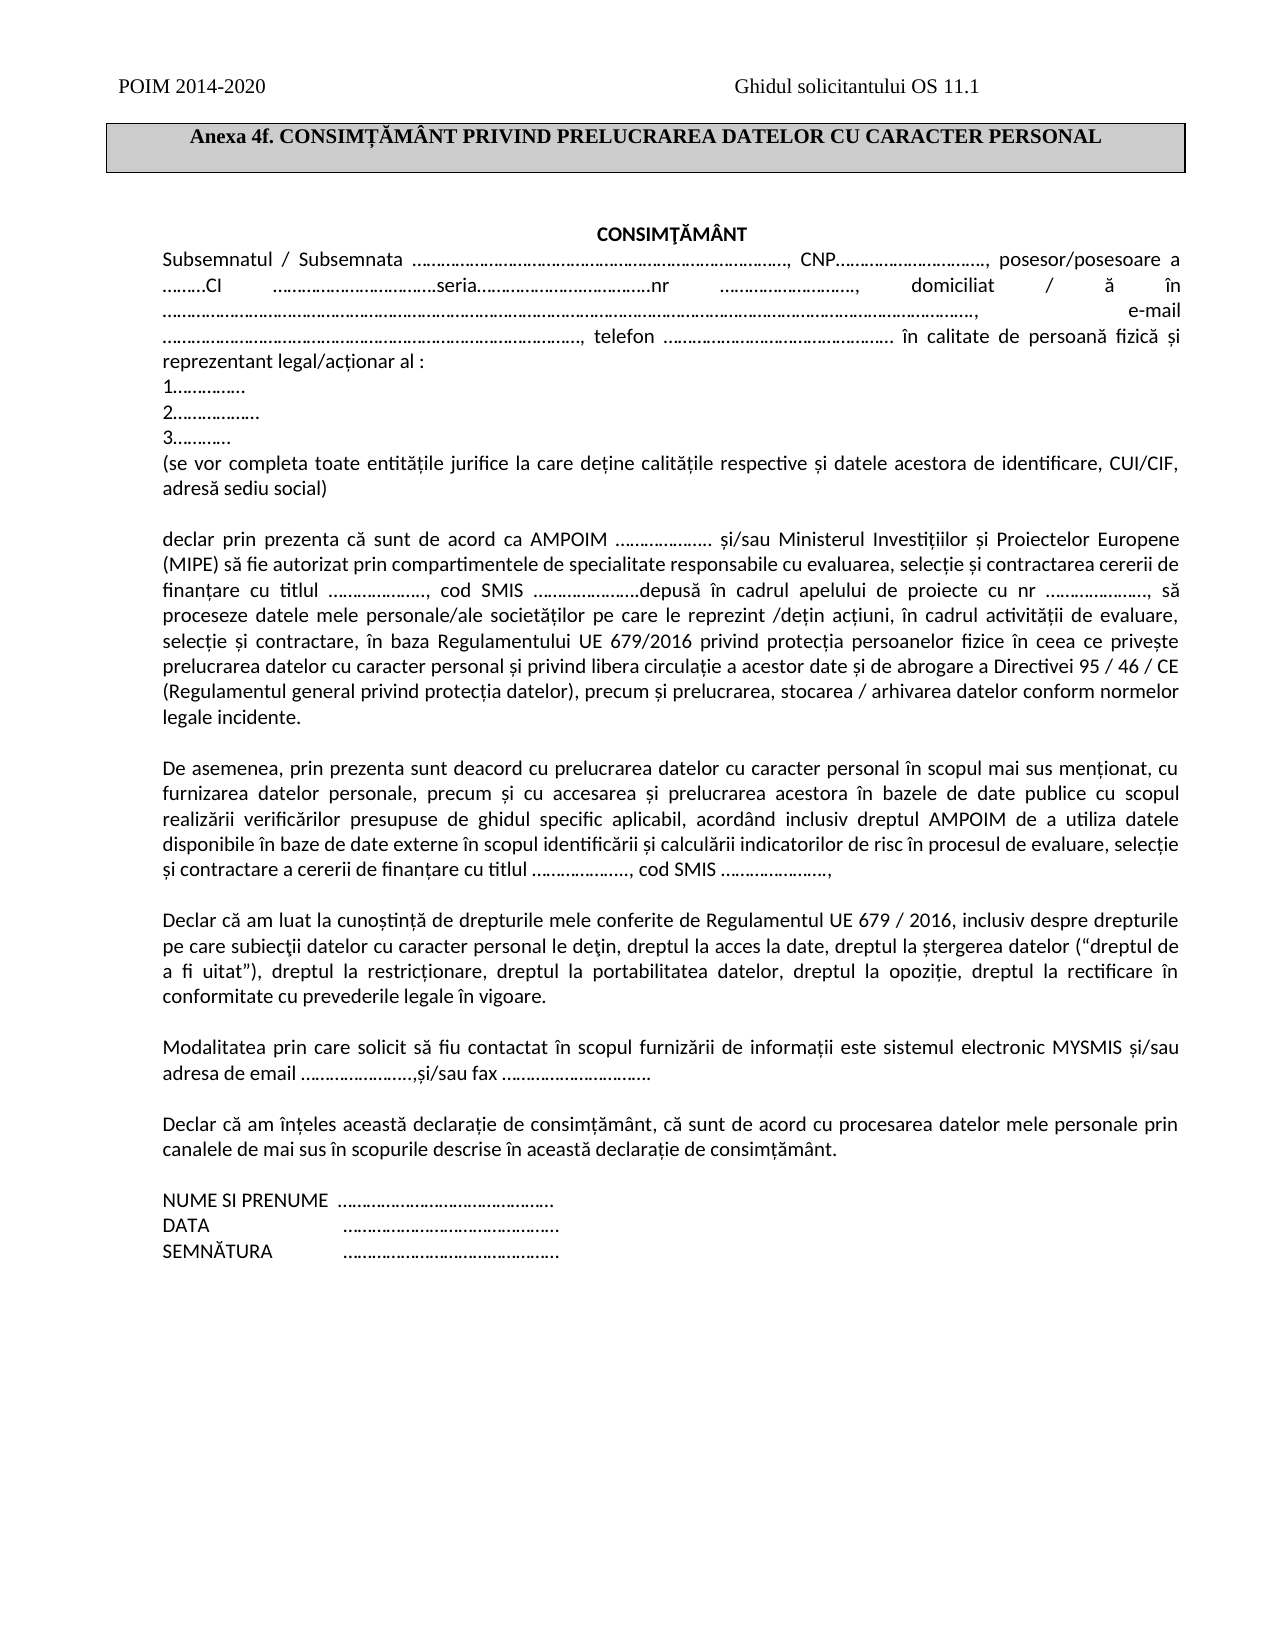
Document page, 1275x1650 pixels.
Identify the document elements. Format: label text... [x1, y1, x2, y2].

text 2……………… [162, 399, 1181, 424]
text De asemenea, prin prezenta sunt deacord cu prelucrarea datelor cu caracter personal în scopul mai sus menționat, cu furnizarea datelor personale, precum și cu accesarea și prelucrarea acestora în bazele de date publice cu scopul realizării verificărilor presupuse de ghidul specific aplicabil, acordând inclusiv dreptul AMPOIM de a utiliza datele disponibile în baze de date externe în scopul identificării și calculării indicatorilor de risc în procesul de evaluare, selecție și contractare a cererii de finanțare cu titlul ……………….., cod SMIS …………………., [162, 755, 1181, 882]
text DATA ……………………………………… [162, 1212, 1181, 1238]
text Declar că am înțeles această declarație de consimțământ, că sunt de acord cu procesarea datelor mele personale prin canalele de mai sus în scopurile descrise în această declarație de consimțământ. [162, 1111, 1181, 1162]
text NUME SI PRENUME ……………………………………… [162, 1187, 1181, 1212]
text declar prin prezenta că sunt de acord ca AMPOIM ……………….. și/sau Ministerul Investițiilor și Proiectelor Europene (MIPE) să fie autorizat prin compartimentele de specialitate responsabile cu evaluarea, selecție și contractarea cererii de finanțare cu titlul ……………….., cod SMIS ………………….depusă în cadrul apelului de proiecte cu nr …………………, să proceseze datele mele personale/ale societăților pe care le reprezint /dețin acțiuni, în cadrul activității de evaluare, selecție și contractare, în baza Regulamentului UE 679/2016 privind protecția persoanelor fizice în ceea ce privește prelucrarea datelor cu caracter personal și privind libera circulație a acestor date și de abrogare a Directivei 95 / 46 / CE (Regulamentul general privind protecția datelor), precum și prelucrarea, stocarea / arhivarea datelor conform normelor legale incidente. [162, 526, 1181, 729]
text Subsemnatul / Subsemnata ……………………………………………………………………, CNP…………………………., posesor/posesoare a ………CI …………………………….seria………………….…………..nr ………………………., domiciliat / ă în ……………………………………………………………………………………………………………………………………………………., e-mail ……………………………………………………………………………, telefon ………………………………………… în calitate de persoană fizică și reprezentant legal/acționar al : [162, 247, 1181, 374]
table_header Anexa 4f. CONSIMȚĂMÂNT PRIVIND PRELUCRAREA DATELOR CU CARACTER PERSONAL [107, 124, 1184, 172]
text Modalitatea prin care solicit să fiu contactat în scopul furnizării de informații este sistemul electronic MYSMIS și/sau adresa de email …………………..,și/sau fax …………………………. [162, 1034, 1181, 1085]
text SEMNĂTURA ……………………………………… [162, 1238, 1181, 1263]
text 1…………… [162, 374, 1181, 399]
text 3………… [162, 424, 1181, 450]
text CONSIMŢĂMÂNT [162, 221, 1181, 247]
text Declar că am luat la cunoștință de drepturile mele conferite de Regulamentul UE 679 / 2016, inclusiv despre drepturile pe care subiecţii datelor cu caracter personal le deţin, dreptul la acces la date, dreptul la ștergerea datelor (“dreptul de a fi uitat”), dreptul la restricționare, dreptul la portabilitatea datelor, dreptul la opoziție, dreptul la rectificare în conformitate cu prevederile legale în vigoare. [162, 907, 1181, 1009]
text (se vor completa toate entitățile jurifice la care deține calitățile respective și datele acestora de identificare, CUI/CIF, adresă sediu social) [162, 450, 1181, 501]
